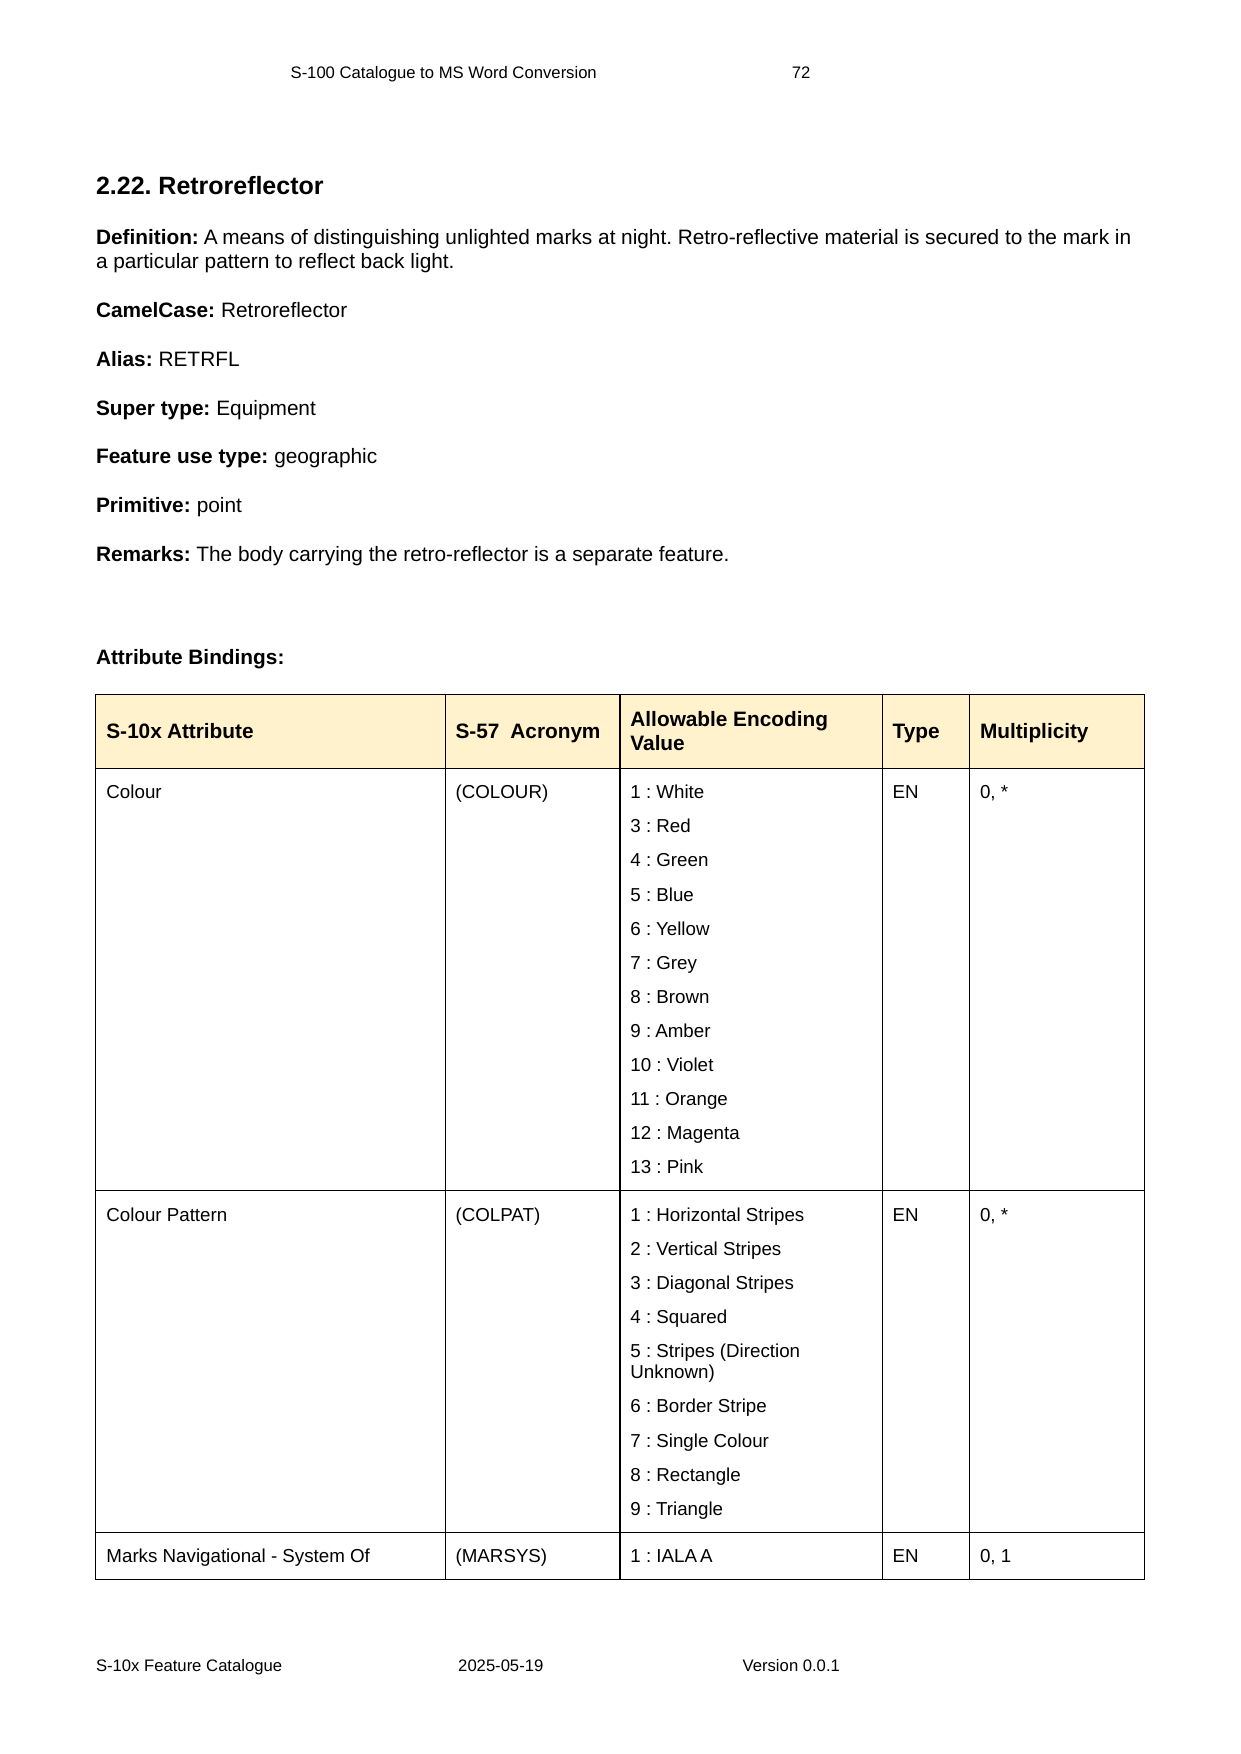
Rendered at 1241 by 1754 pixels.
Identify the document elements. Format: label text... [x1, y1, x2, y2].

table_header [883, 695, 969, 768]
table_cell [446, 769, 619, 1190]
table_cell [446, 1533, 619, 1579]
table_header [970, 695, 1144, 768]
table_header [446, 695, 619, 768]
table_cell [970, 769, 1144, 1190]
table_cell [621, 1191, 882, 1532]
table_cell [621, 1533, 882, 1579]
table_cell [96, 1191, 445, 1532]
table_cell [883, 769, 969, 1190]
text Alias: RETRFL [96, 346, 1144, 370]
text CamelCase: Retroreflector [96, 297, 1144, 321]
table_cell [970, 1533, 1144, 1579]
text Remarks: The body carrying the retro-reflector is a separate feature. [96, 542, 1144, 566]
text 2.22. Retroreflector [96, 171, 1144, 199]
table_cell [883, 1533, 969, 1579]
text Primitive: point [96, 493, 1144, 517]
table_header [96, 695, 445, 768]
text Feature use type: geographic [96, 444, 1144, 468]
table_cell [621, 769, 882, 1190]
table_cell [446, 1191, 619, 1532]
text Definition: A means of distinguishing unlighted marks at night. Retro-reflective material is secured to the mark in a particular pattern to reflect back light. [96, 224, 1144, 272]
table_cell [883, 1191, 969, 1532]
text Super type: Equipment [96, 395, 1144, 419]
text Attribute Bindings: [96, 645, 1144, 669]
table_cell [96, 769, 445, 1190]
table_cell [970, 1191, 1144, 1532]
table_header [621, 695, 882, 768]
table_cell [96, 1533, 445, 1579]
